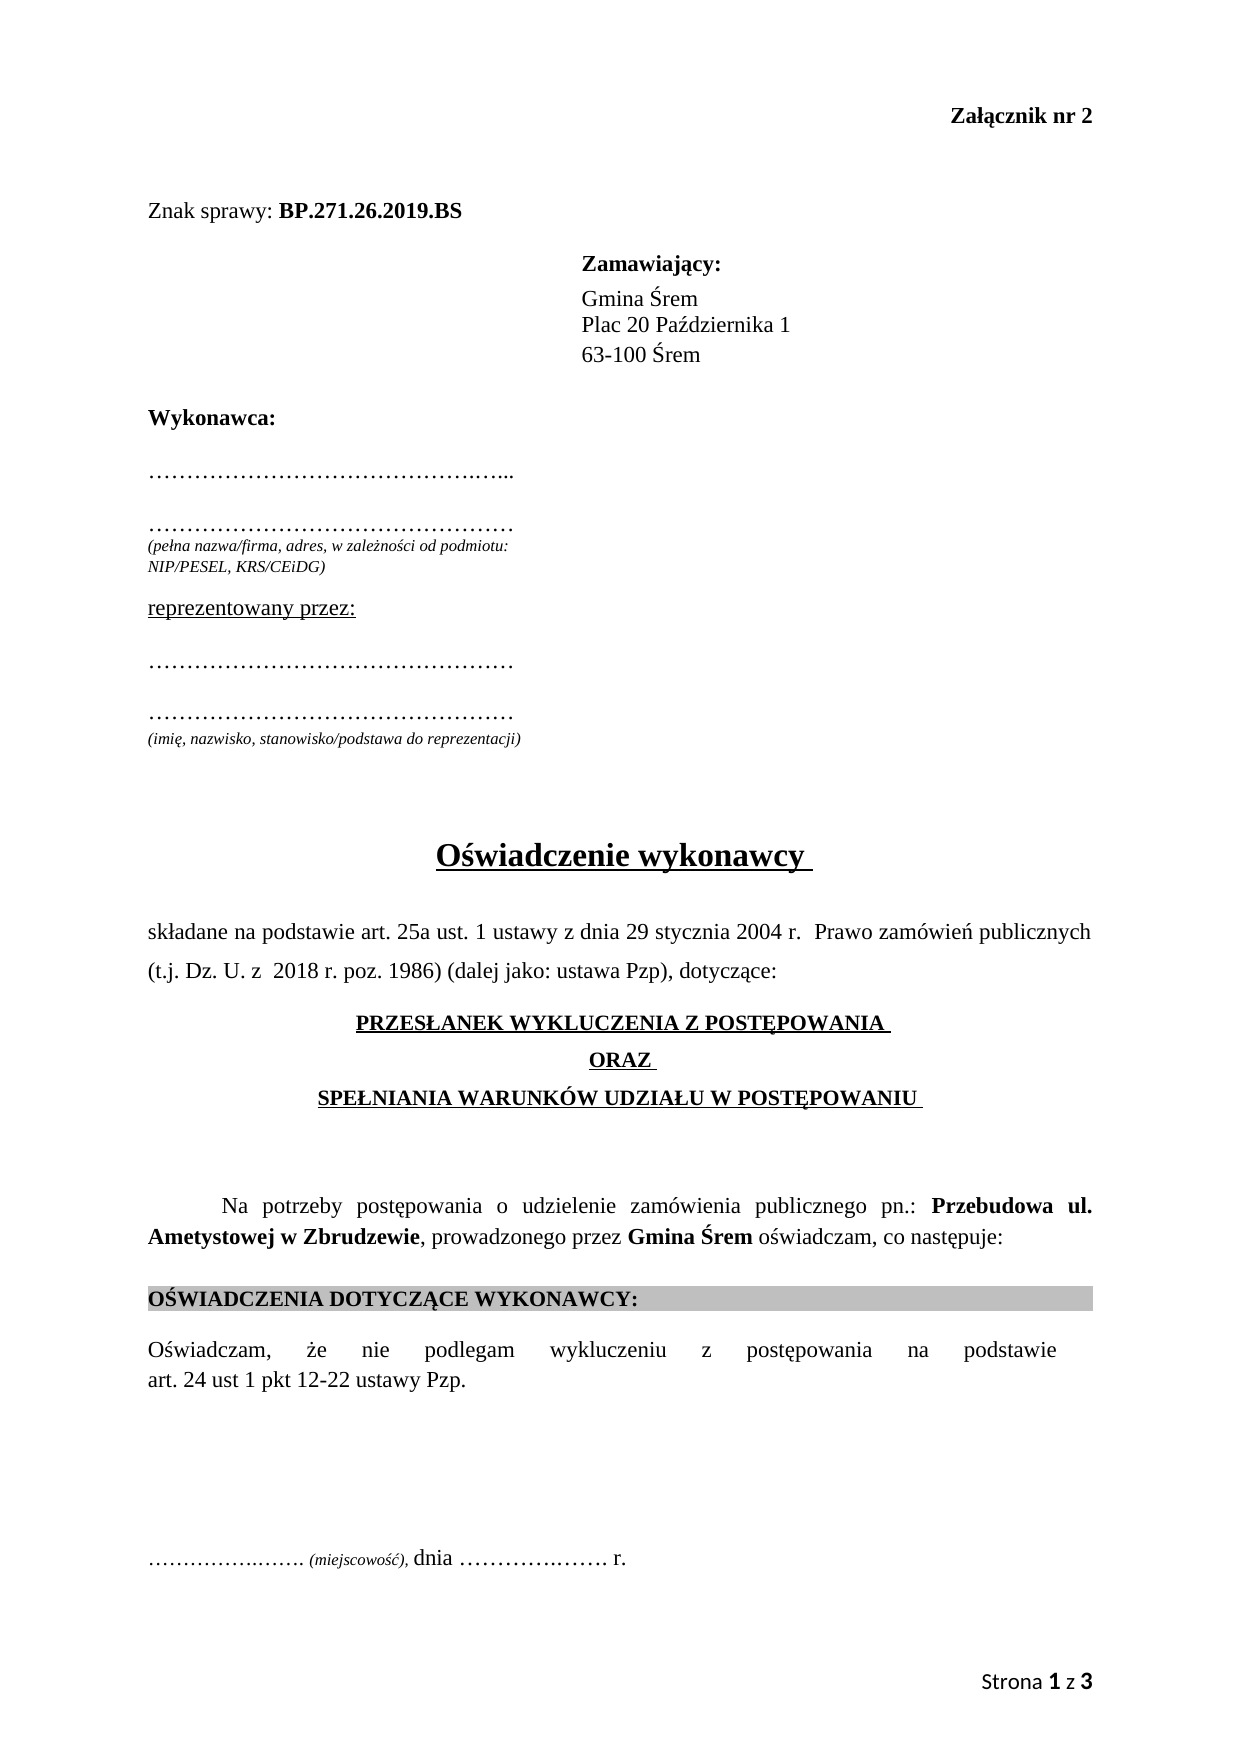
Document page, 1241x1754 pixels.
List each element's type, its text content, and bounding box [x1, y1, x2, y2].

text ORAZ [148, 1047, 1093, 1072]
text SPEŁNIANIA WARUNKÓW UDZIAŁU W POSTĘPOWANIU [148, 1085, 1093, 1138]
text Oświadczenie wykonawcy [148, 836, 1093, 874]
text …………….……. (miejscowość), dnia ………….……. r. [148, 1544, 1093, 1571]
text Gmina Śrem [576, 285, 1093, 311]
text reprezentowany przez: [148, 594, 1093, 621]
text składane na podstawie art. 25a ust. 1 ustawy z dnia 29 stycznia 2004 r. Prawo zamówień publicznych (t.j. Dz. U. z 2018 r. poz. 1986) (dalej jako: ustawa Pzp), dotyczące: [148, 918, 1093, 984]
text 63-100 Śrem [576, 341, 1093, 368]
text ………………………………………… [148, 510, 517, 536]
text (pełna nazwa/firma, adres, w zależności od podmiotu: NIP/PESEL, KRS/CEiDG) [148, 536, 517, 576]
text Na potrzeby postępowania o udzielenie zamówienia publicznego pn.: Przebudowa ul. Ametystowej w Zbrudzewie, prowadzonego przez Gmina Śrem oświadczam, co następuje: [148, 1193, 1093, 1249]
text ………………………………………… [148, 647, 517, 673]
text …………………………………….…... [148, 457, 517, 483]
text PRZESŁANEK WYKLUCZENIA Z POSTĘPOWANIA [148, 1009, 1093, 1035]
text Plac 20 Października 1 [576, 311, 1093, 337]
text Znak sprawy: BP.271.26.2019.BS [148, 197, 1093, 224]
text OŚWIADCZENIA DOTYCZĄCE WYKONAWCY: [148, 1286, 1093, 1311]
text Wykonawca: [148, 404, 1093, 431]
subtitle Załącznik nr 2 [207, 102, 1093, 128]
text Zamawiający: [576, 250, 1093, 276]
text Oświadczam, że nie podlegam wykluczeniu z postępowania na podstawie art. 24 ust 1 pkt 12-22 ustawy Pzp. [148, 1336, 1093, 1393]
text ………………………………………… [148, 698, 517, 724]
text (imię, nazwisko, stanowisko/podstawa do reprezentacji) [148, 729, 532, 748]
